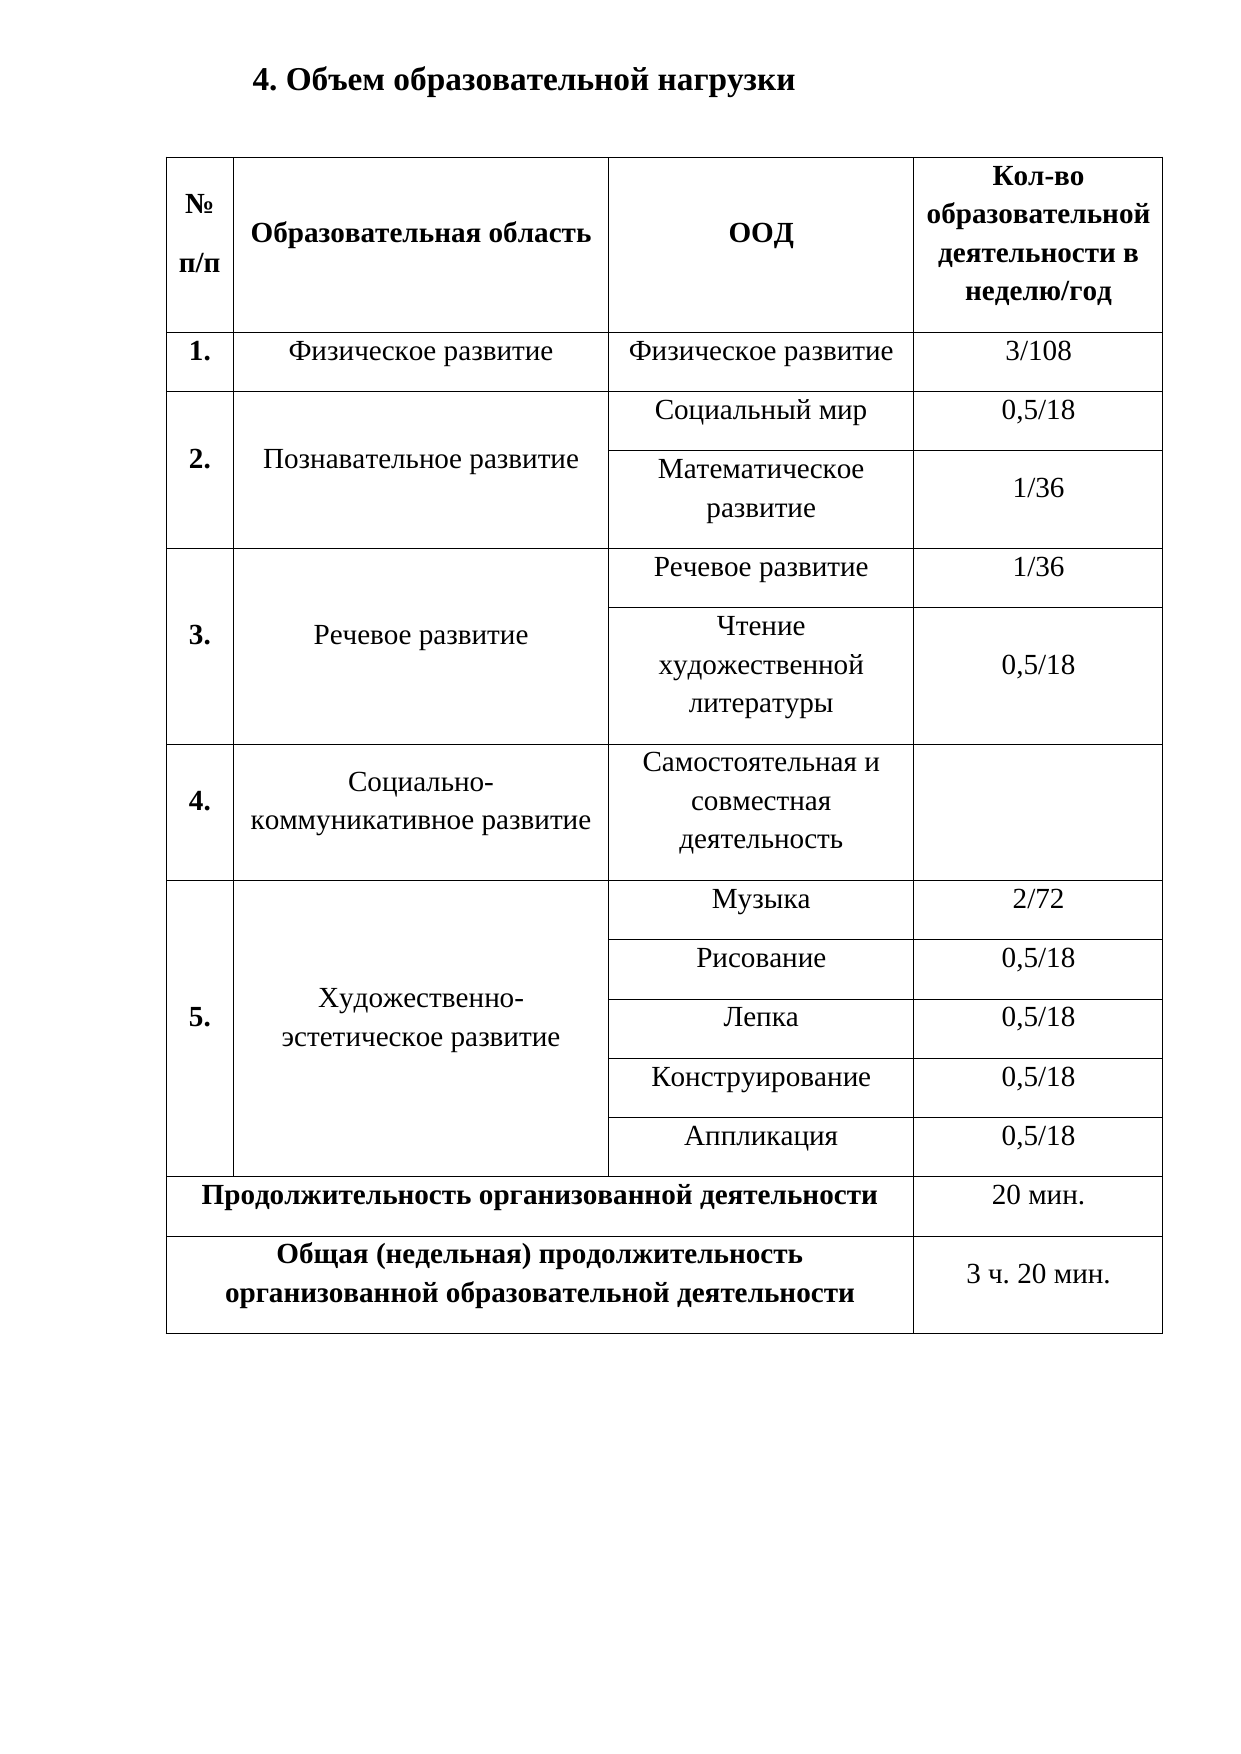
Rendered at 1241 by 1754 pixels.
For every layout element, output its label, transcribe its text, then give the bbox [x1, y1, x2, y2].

table_cell 3/108 [914, 333, 1162, 391]
table_cell 1. [167, 333, 233, 391]
table_cell Математическое развитие [609, 451, 913, 548]
table_cell 4. [167, 745, 233, 880]
table_header Кол-во образовательной деятельности в неделю/год [914, 158, 1162, 332]
table_cell Рисование [609, 940, 913, 998]
table_cell Речевое развитие [234, 549, 608, 743]
table_cell 3. [167, 549, 233, 743]
list 4. Объем образовательной нагрузки [252, 59, 1152, 97]
table_cell 0,5/18 [914, 1000, 1162, 1058]
table_cell 0,5/18 [914, 1118, 1162, 1176]
table_cell Аппликация [609, 1118, 913, 1176]
table_cell Художественно-эстетическое развитие [234, 881, 608, 1176]
table_cell 20 мин. [914, 1177, 1162, 1236]
table_header ООД [609, 158, 913, 332]
table_cell 1/36 [914, 451, 1162, 548]
table_cell Конструирование [609, 1059, 913, 1117]
table_cell [914, 745, 1162, 880]
table_cell 2/72 [914, 881, 1162, 939]
table_cell Самостоятельная и совместная деятельность [609, 745, 913, 880]
table_cell Социальный мир [609, 392, 913, 450]
table_cell 0,5/18 [914, 392, 1162, 450]
table_cell Социально-коммуникативное развитие [234, 745, 608, 880]
table_cell Познавательное развитие [234, 392, 608, 548]
table_cell Лепка [609, 1000, 913, 1058]
table_cell Физическое развитие [609, 333, 913, 391]
table_cell 0,5/18 [914, 940, 1162, 998]
table_cell 1/36 [914, 549, 1162, 607]
table_cell Речевое развитие [609, 549, 913, 607]
table_header Образовательная область [234, 158, 608, 332]
table_header № п/п [167, 158, 233, 332]
table_cell Общая (недельная) продолжительность организованной образовательной деятельности [167, 1237, 913, 1333]
table_cell Чтение художественной литературы [609, 608, 913, 743]
table_cell 3 ч. 20 мин. [914, 1237, 1162, 1333]
table_cell Музыка [609, 881, 913, 939]
table_cell Физическое развитие [234, 333, 608, 391]
table_cell 0,5/18 [914, 608, 1162, 743]
table_cell 5. [167, 881, 233, 1176]
table_cell Продолжительность организованной деятельности [167, 1177, 913, 1236]
table_cell 2. [167, 392, 233, 548]
table_cell 0,5/18 [914, 1059, 1162, 1117]
